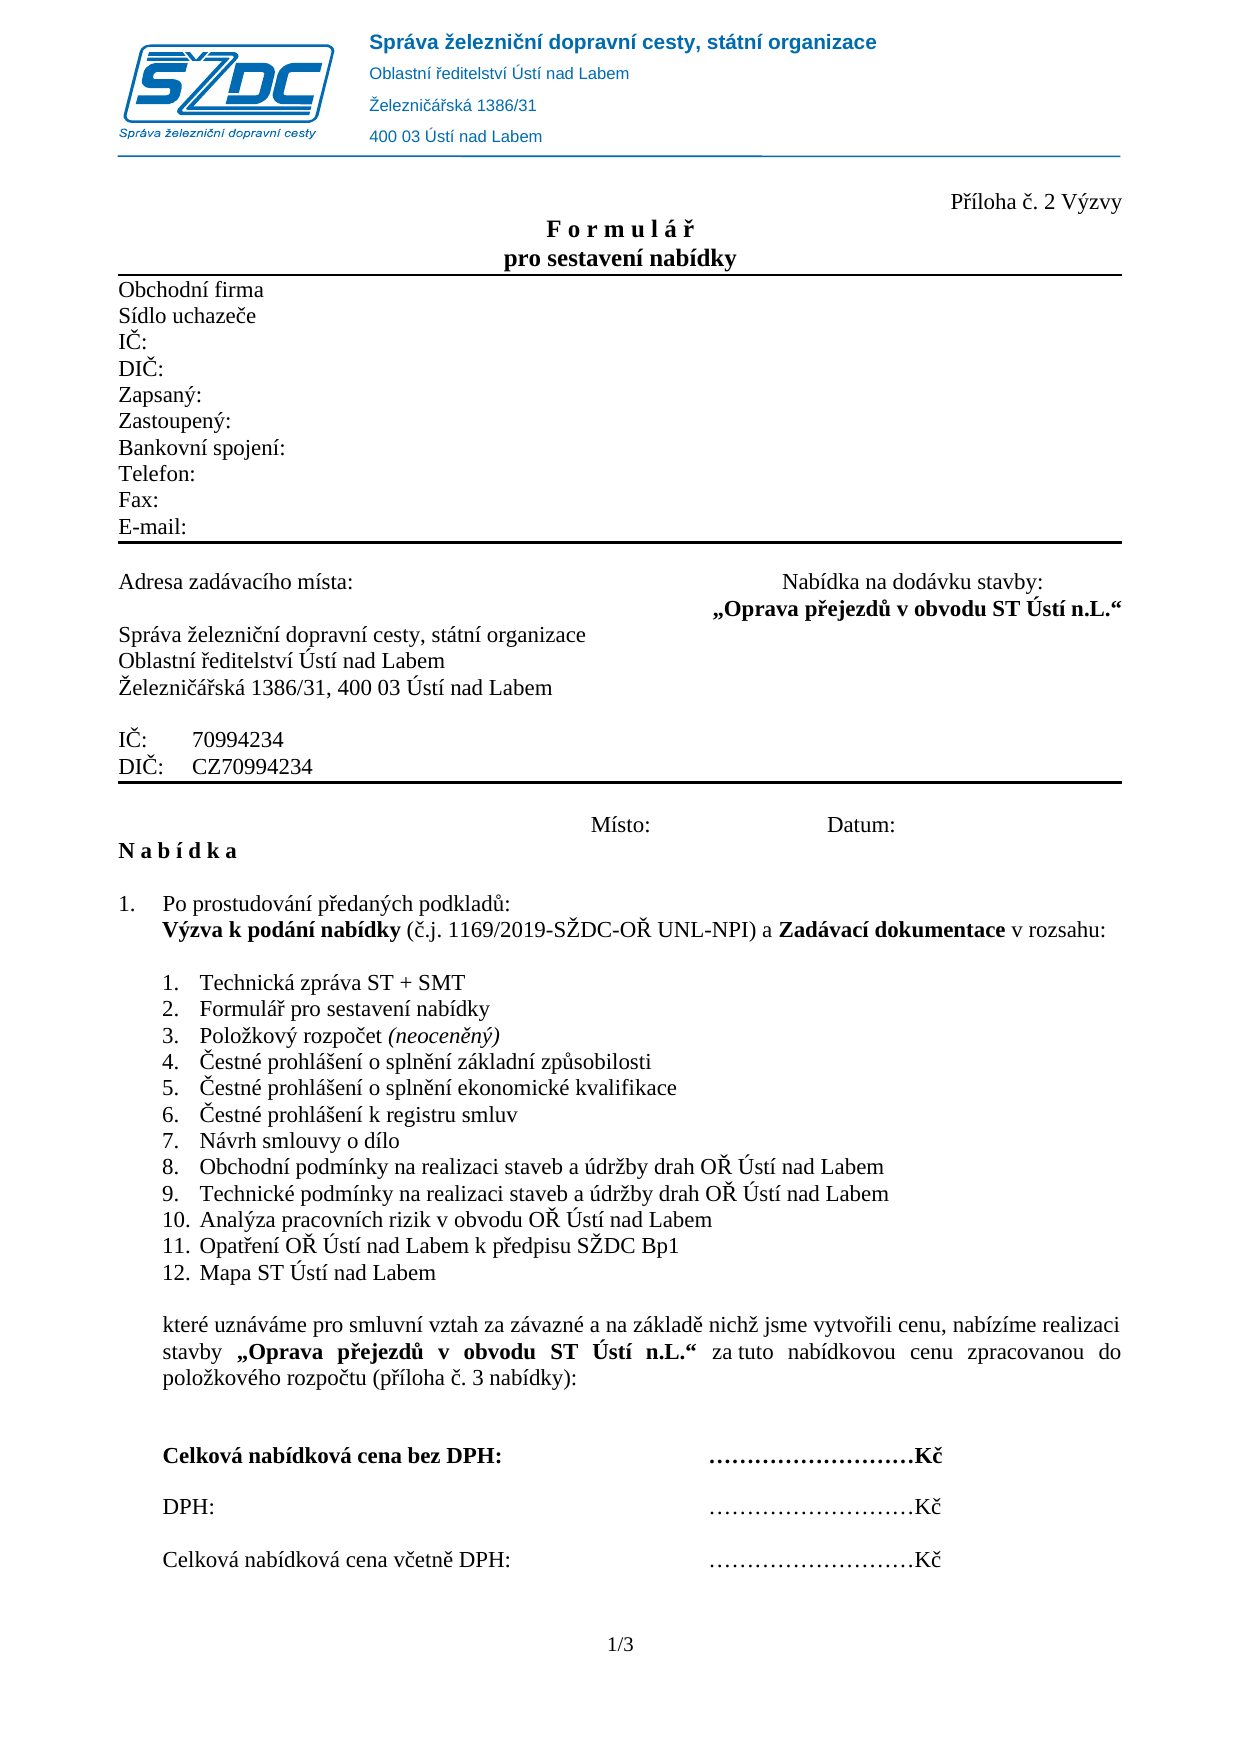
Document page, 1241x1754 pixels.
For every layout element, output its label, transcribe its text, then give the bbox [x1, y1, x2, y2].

text E-mail: [118, 513, 1122, 541]
text DIČ: CZ70994234 [118, 753, 1122, 781]
text Telefon: [118, 460, 1122, 486]
text Oblastní ředitelství Ústí nad Labem [118, 647, 1122, 674]
list Čestné prohlášení o splnění ekonomické kvalifikace [162, 1074, 1122, 1101]
text „Oprava přejezdů v obvodu ST Ústí n.L.“ [532, 595, 1122, 621]
text Obchodní firma [118, 276, 1122, 302]
list Celková nabídková cena bez DPH: ………………………Kč [162, 1442, 1122, 1468]
text IČ: 70994234 [118, 727, 1122, 753]
text Sídlo uchazeče [118, 302, 1122, 328]
text pro sestavení nabídky [118, 243, 1122, 274]
text Místo: Datum: [591, 811, 1122, 837]
text Zapsaný: [118, 381, 1122, 407]
list Mapa ST Ústí nad Labem [162, 1259, 1122, 1285]
list Analýza pracovních rizik v obvodu OŘ Ústí nad Labem [162, 1206, 1122, 1232]
list Celková nabídková cena včetně DPH: ………………………Kč [162, 1546, 1122, 1572]
list Technická zpráva ST + SMT [162, 969, 1122, 995]
text N a b í d k a [118, 837, 1122, 863]
text Příloha č. 2 Výzvy [118, 188, 1122, 214]
text Výzva k podání nabídky (č.j. 1169/2019-SŽDC-OŘ UNL-NPI) a Zadávací dokumentace v rozsahu: [162, 916, 1122, 943]
list Obchodní podmínky na realizaci staveb a údržby drah OŘ Ústí nad Labem [162, 1153, 1122, 1180]
text Bankovní spojení: [118, 434, 1122, 460]
list Po prostudování předaných podkladů: [118, 890, 1122, 916]
list Technické podmínky na realizaci staveb a údržby drah OŘ Ústí nad Labem [162, 1180, 1122, 1206]
text DIČ: [118, 355, 1122, 381]
list Čestné prohlášení k registru smluv [162, 1101, 1122, 1127]
list DPH: ………………………Kč [162, 1493, 1122, 1546]
list Formulář pro sestavení nabídky [162, 995, 1122, 1022]
text Fax: [118, 486, 1122, 513]
list Návrh smlouvy o dílo [162, 1127, 1122, 1153]
list Čestné prohlášení o splnění základní způsobilosti [162, 1048, 1122, 1074]
text které uznáváme pro smluvní vztah za závazné a na základě nichž jsme vytvořili cenu, nabízíme realizaci stavby „Oprava přejezdů v obvodu ST Ústí n.L.“ za tuto nabídkovou cenu zpracovanou do položkového rozpočtu (příloha č. 3 nabídky): [162, 1312, 1122, 1391]
text Zastoupený: [118, 407, 1122, 434]
list Opatření OŘ Ústí nad Labem k předpisu SŽDC Bp1 [162, 1232, 1122, 1259]
list Položkový rozpočet (neoceněný) [162, 1022, 1122, 1048]
text F o r m u l á ř [118, 214, 1122, 243]
text Adresa zadávacího místa: Nabídka na dodávku stavby: [118, 568, 1122, 595]
text Správa železniční dopravní cesty, státní organizace [118, 621, 1122, 647]
text Železničářská 1386/31, 400 03 Ústí nad Labem [118, 674, 1122, 700]
text IČ: [118, 328, 1122, 355]
